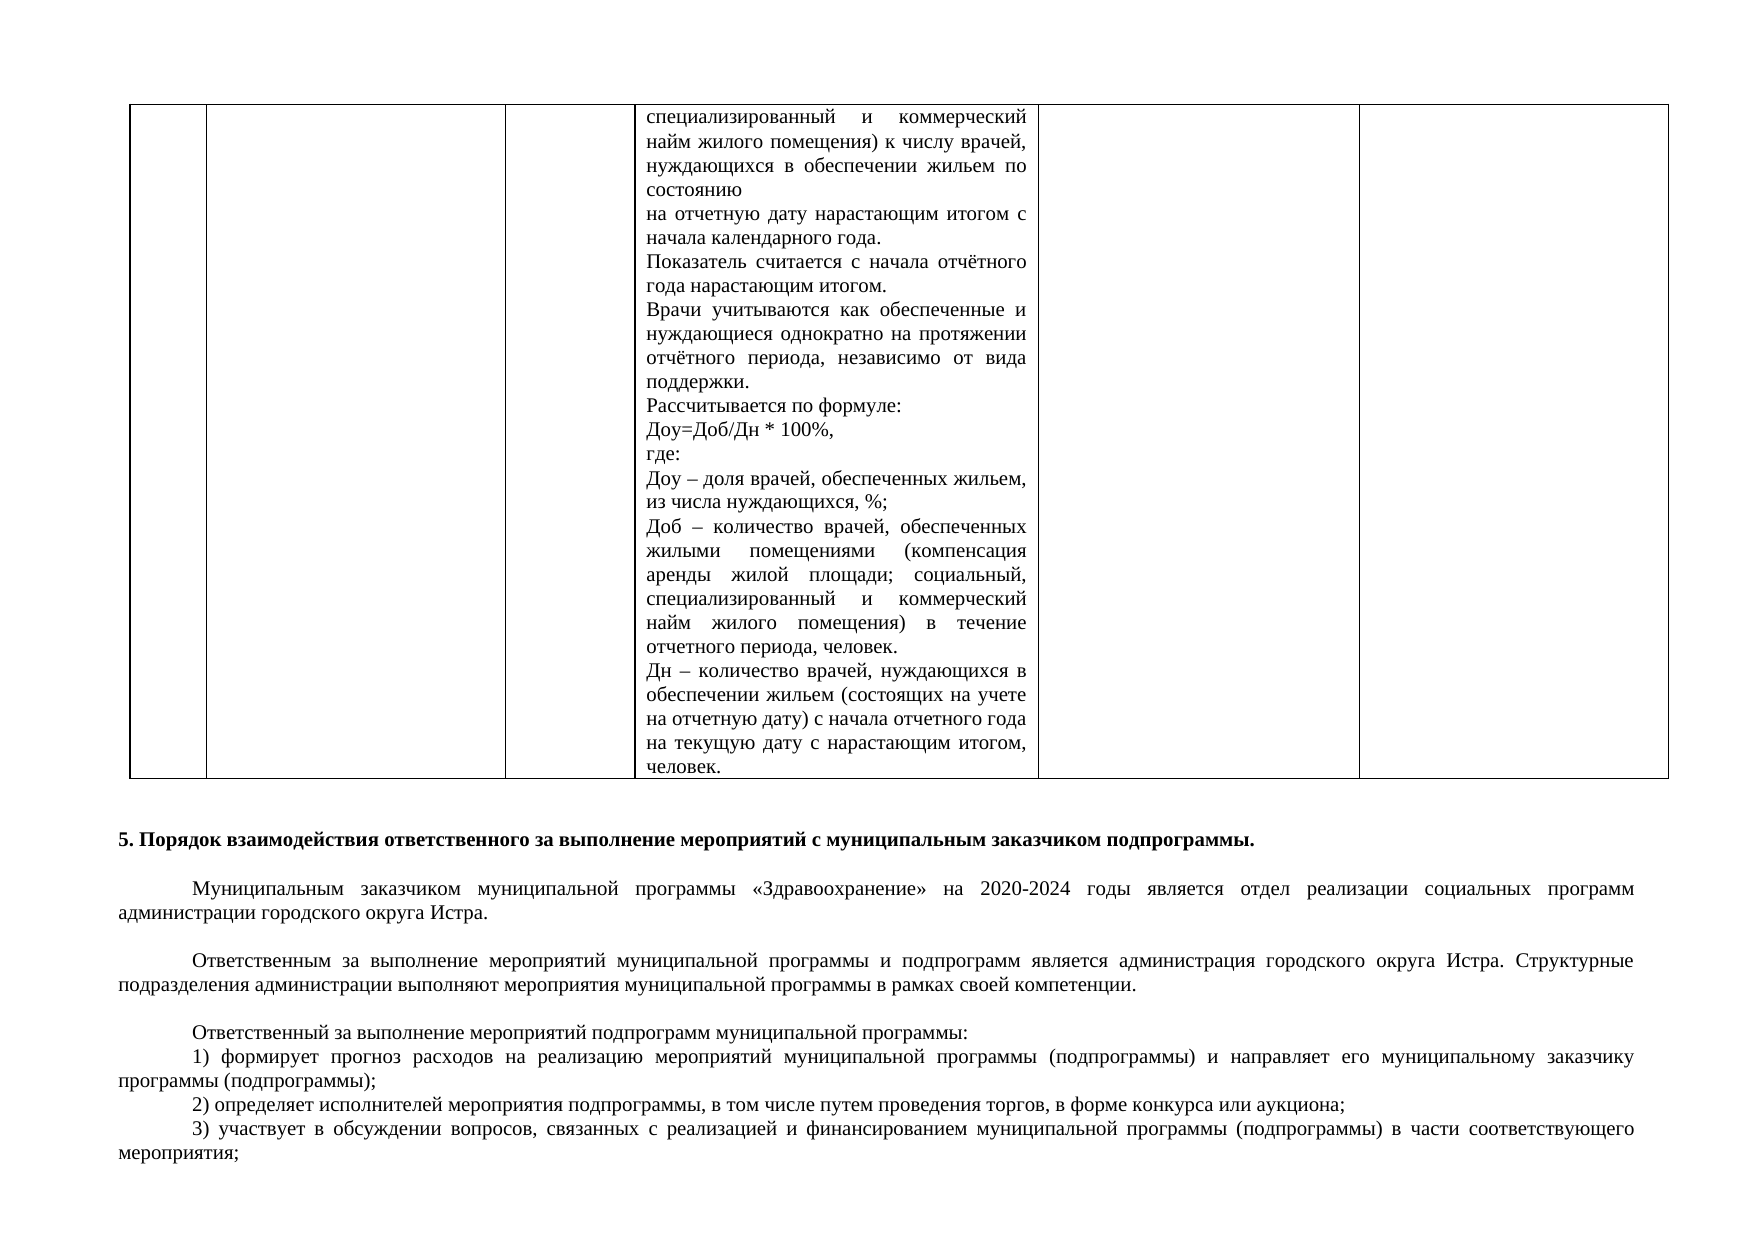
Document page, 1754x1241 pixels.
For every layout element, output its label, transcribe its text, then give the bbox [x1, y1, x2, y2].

text Ответственный за выполнение мероприятий подпрограмм муниципальной программы: [118, 1020, 1636, 1044]
text 1) формирует прогноз расходов на реализацию мероприятий муниципальной программы (подпрограммы) и направляет его муниципальному заказчику программы (подпрограммы); [118, 1044, 1636, 1092]
table_cell 1 [131, 105, 206, 778]
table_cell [207, 105, 505, 778]
text 2) определяет исполнителей мероприятия подпрограммы, в том числе путем проведения торгов, в форме конкурса или аукциона; [118, 1092, 1636, 1116]
text 3) участвует в обсуждении вопросов, связанных с реализацией и финансированием муниципальной программы (подпрограммы) в части соответствующего мероприятия; [118, 1116, 1636, 1164]
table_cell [1360, 105, 1668, 778]
table_cell % [506, 105, 634, 778]
text Муниципальным заказчиком муниципальной программы «Здравоохранение» на 2020-2024 годы является отдел реализации социальных программ администрации городского округа Истра. [118, 876, 1636, 924]
text Ответственным за выполнение мероприятий муниципальной программы и подпрограмм является администрация городского округа Истра. Структурные подразделения администрации выполняют мероприятия муниципальной программы в рамках своей компетенции. [118, 948, 1636, 996]
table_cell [636, 105, 1038, 778]
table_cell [1039, 105, 1359, 778]
text 5. Порядок взаимодействия ответственного за выполнение мероприятий с муниципальным заказчиком подпрограммы. [118, 827, 1636, 851]
